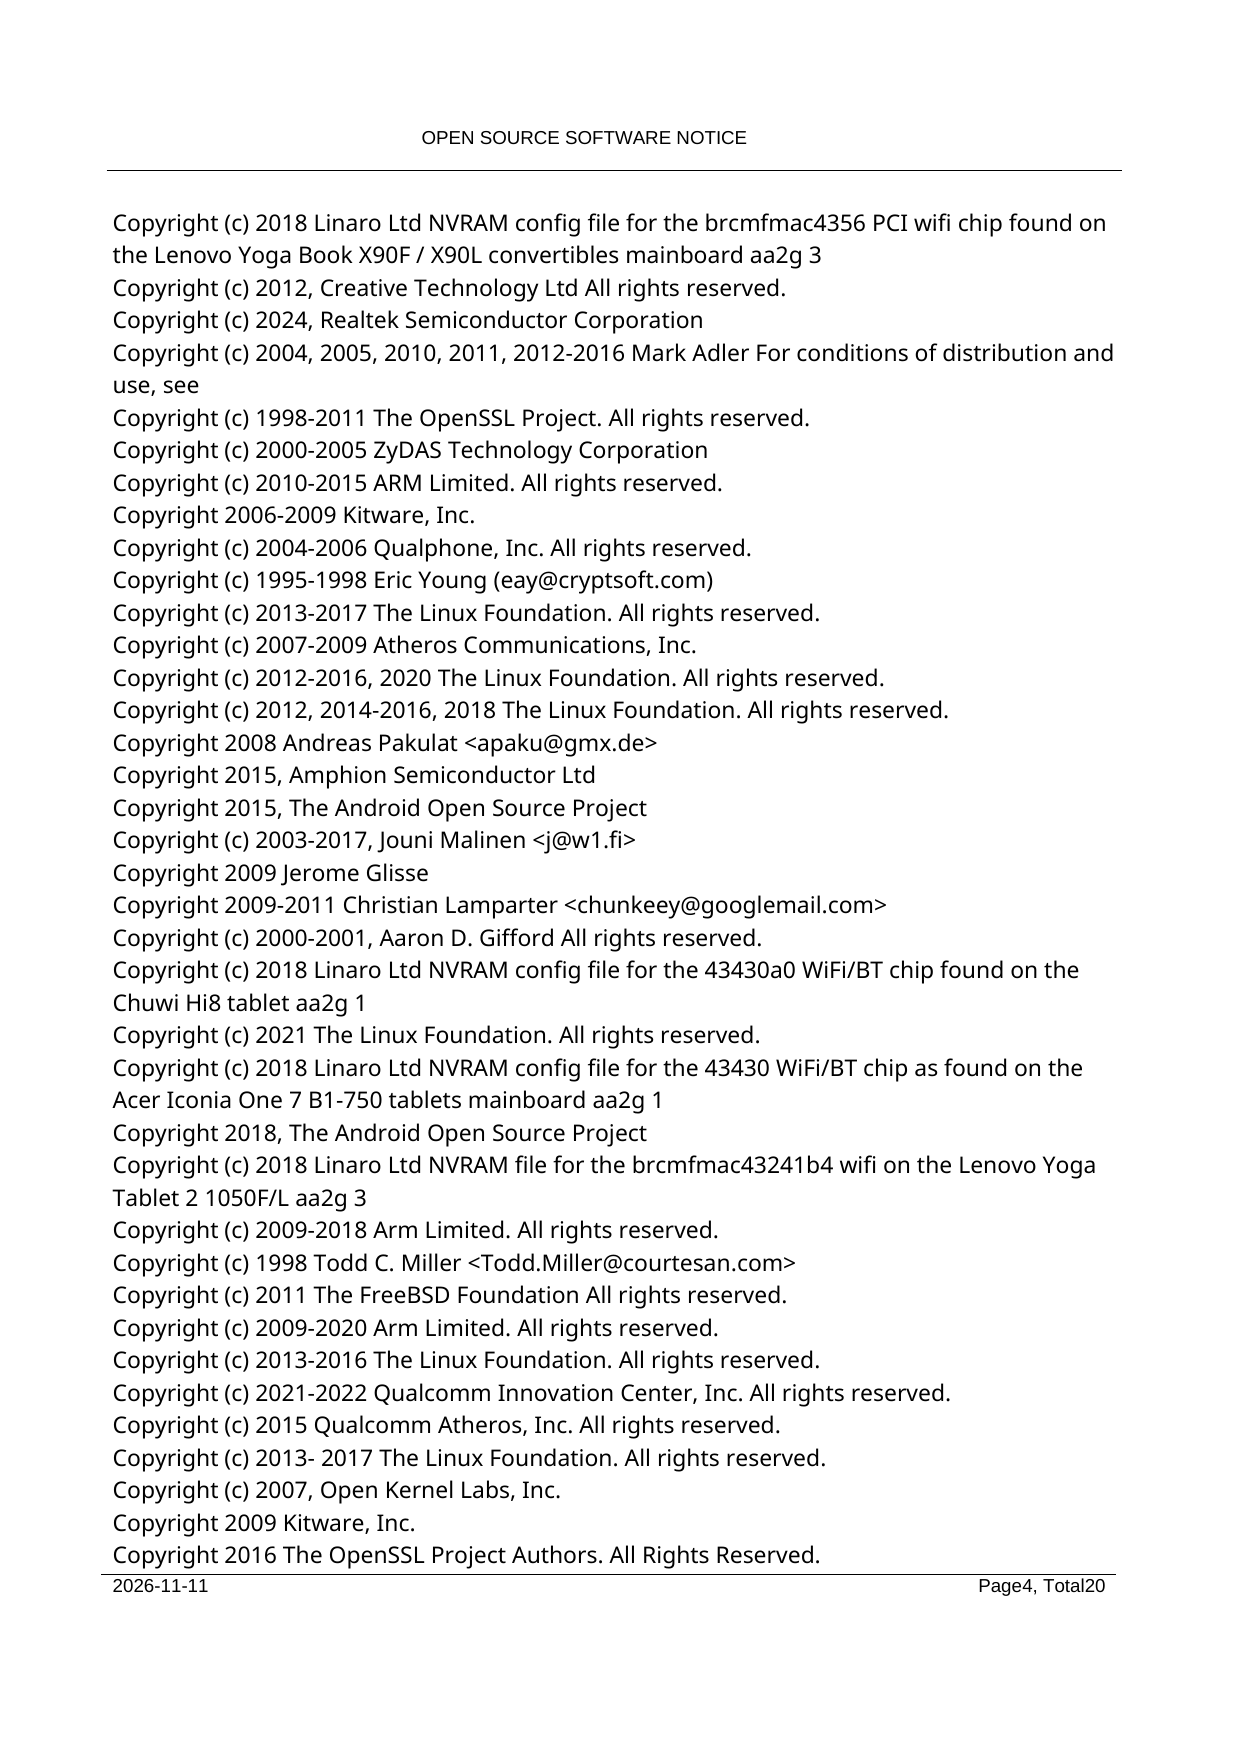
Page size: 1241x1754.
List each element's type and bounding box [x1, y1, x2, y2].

text [112, 206, 1128, 1571]
